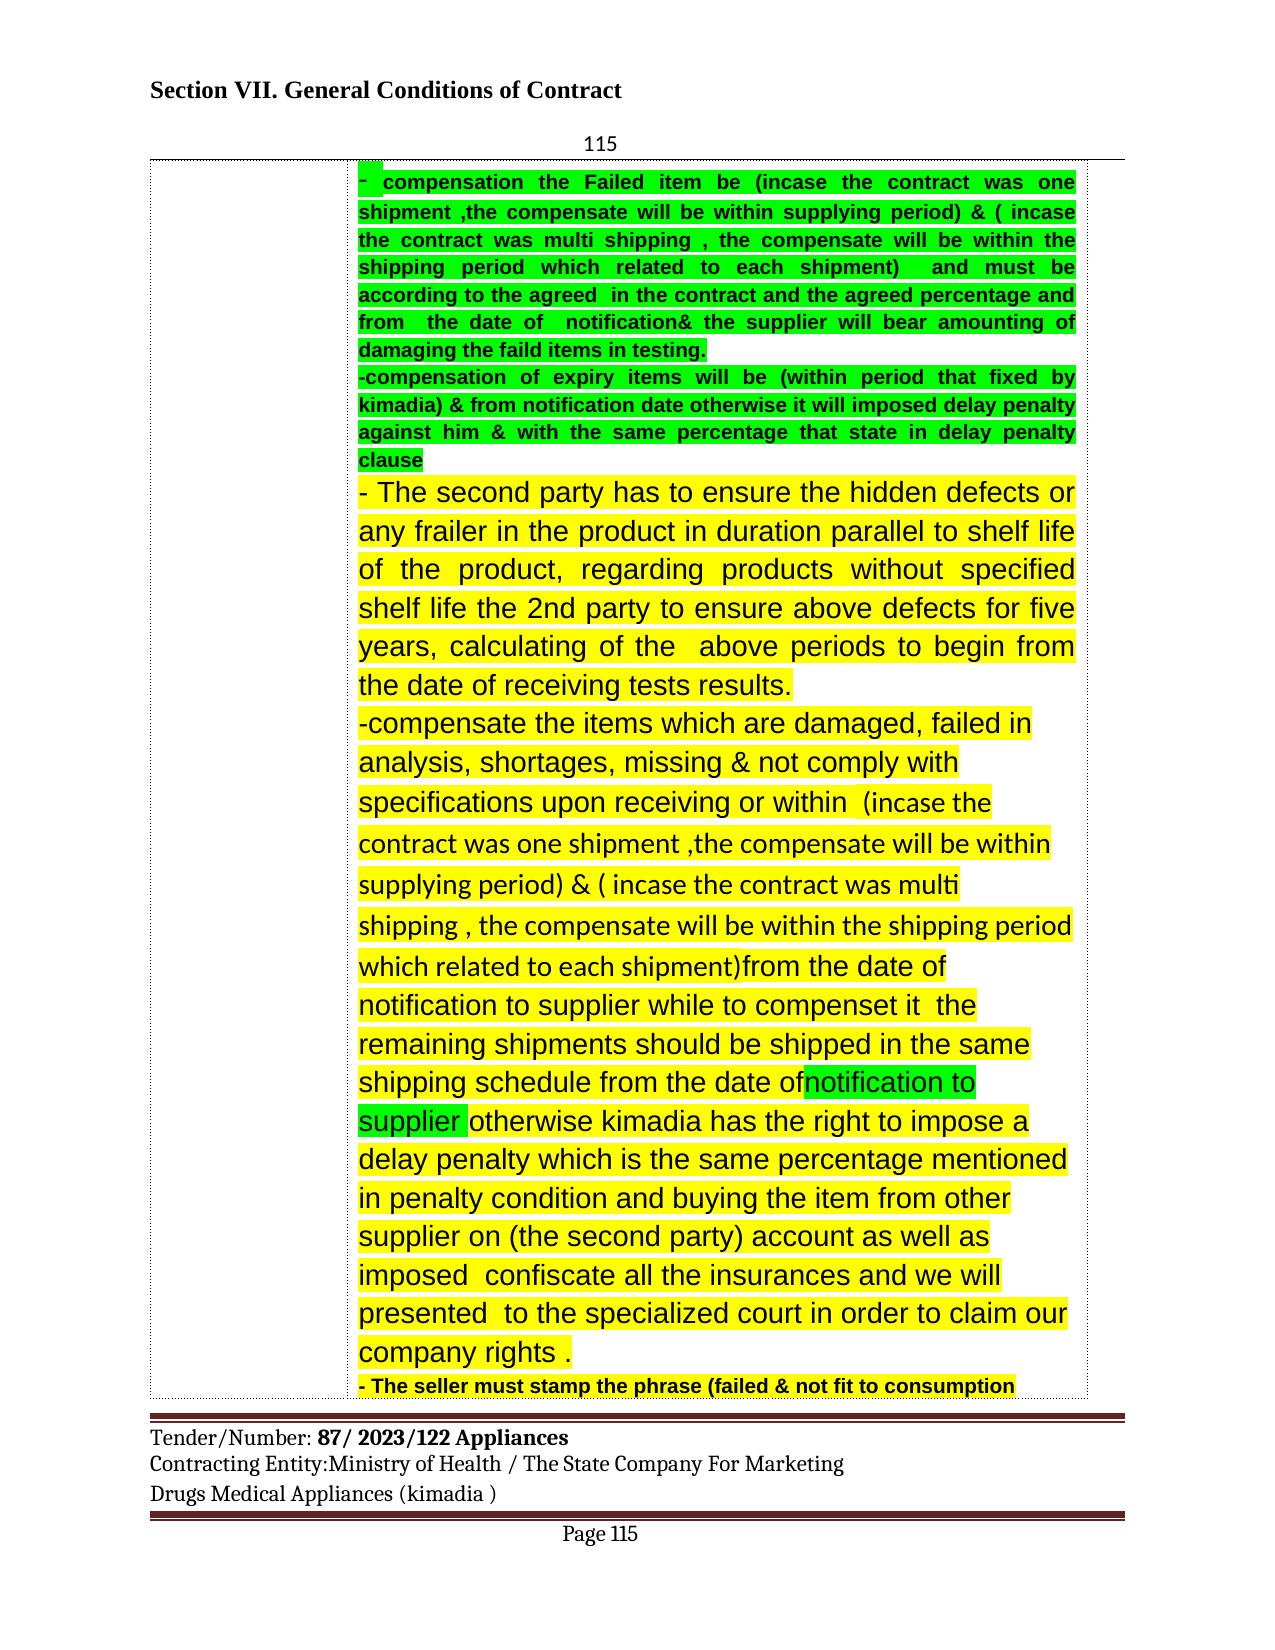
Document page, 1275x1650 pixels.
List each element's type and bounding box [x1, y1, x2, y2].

table_cell [150, 160, 347, 1398]
table_cell [347, 160, 1088, 1398]
